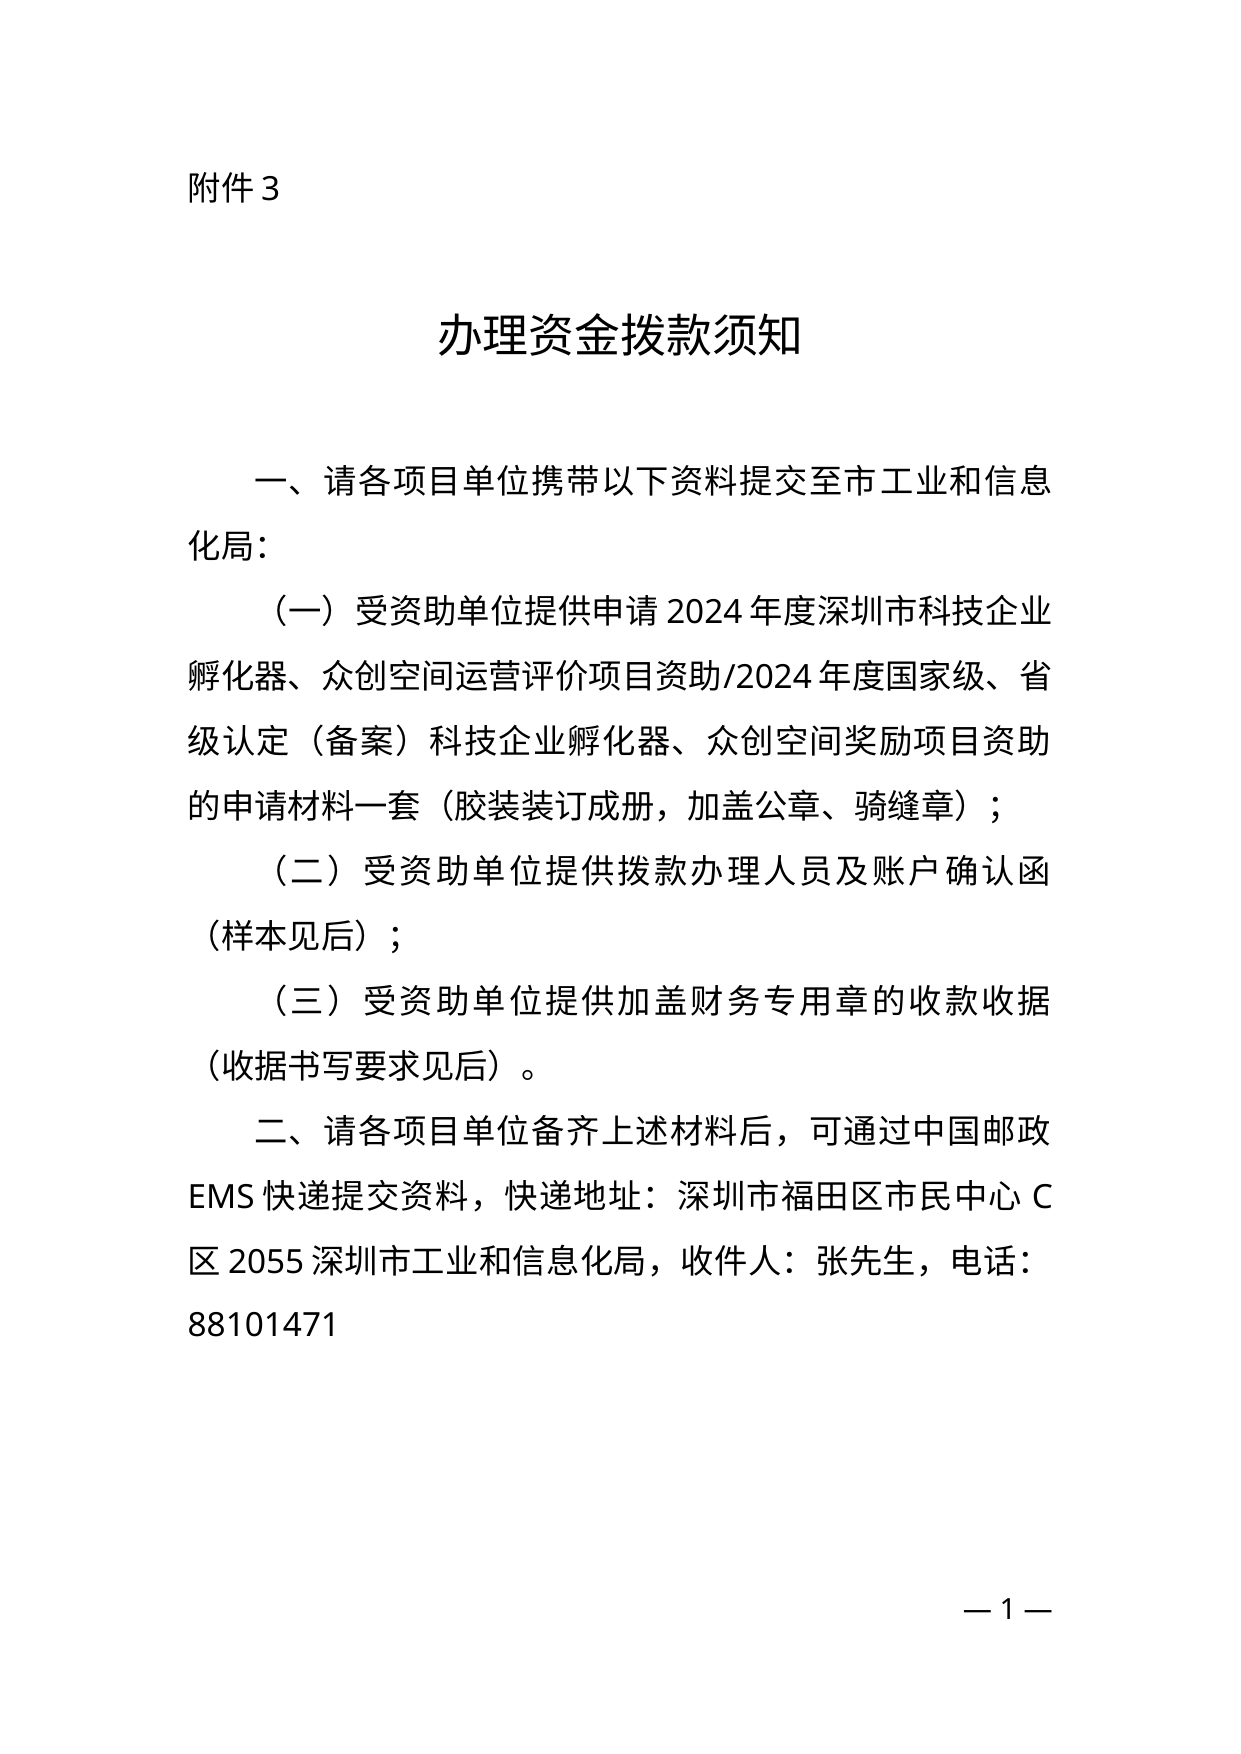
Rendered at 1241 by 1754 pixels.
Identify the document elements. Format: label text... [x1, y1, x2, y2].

text 二、请各项目单位备齐上述材料后，可通过中国邮政EMS快递提交资料，快递地址：深圳市福田区市民中心C区2055深圳市工业和信息化局，收件人：张先生，电话：88101471 [187, 1096, 1053, 1356]
text （二）受资助单位提供拨款办理人员及账户确认函（样本见后）； [187, 836, 1053, 966]
text 一、请各项目单位携带以下资料提交至市工业和信息化局： [187, 446, 1053, 576]
text （三）受资助单位提供加盖财务专用章的收款收据（收据书写要求见后）。 [187, 966, 1053, 1096]
text 附件3 [187, 154, 1053, 219]
text 办理资金拨款须知 [187, 284, 1053, 381]
text （一）受资助单位提供申请2024年度深圳市科技企业孵化器、众创空间运营评价项目资助/2024年度国家级、省级认定（备案）科技企业孵化器、众创空间奖励项目资助的申请材料一套（胶装装订成册，加盖公章、骑缝章）； [187, 576, 1053, 836]
